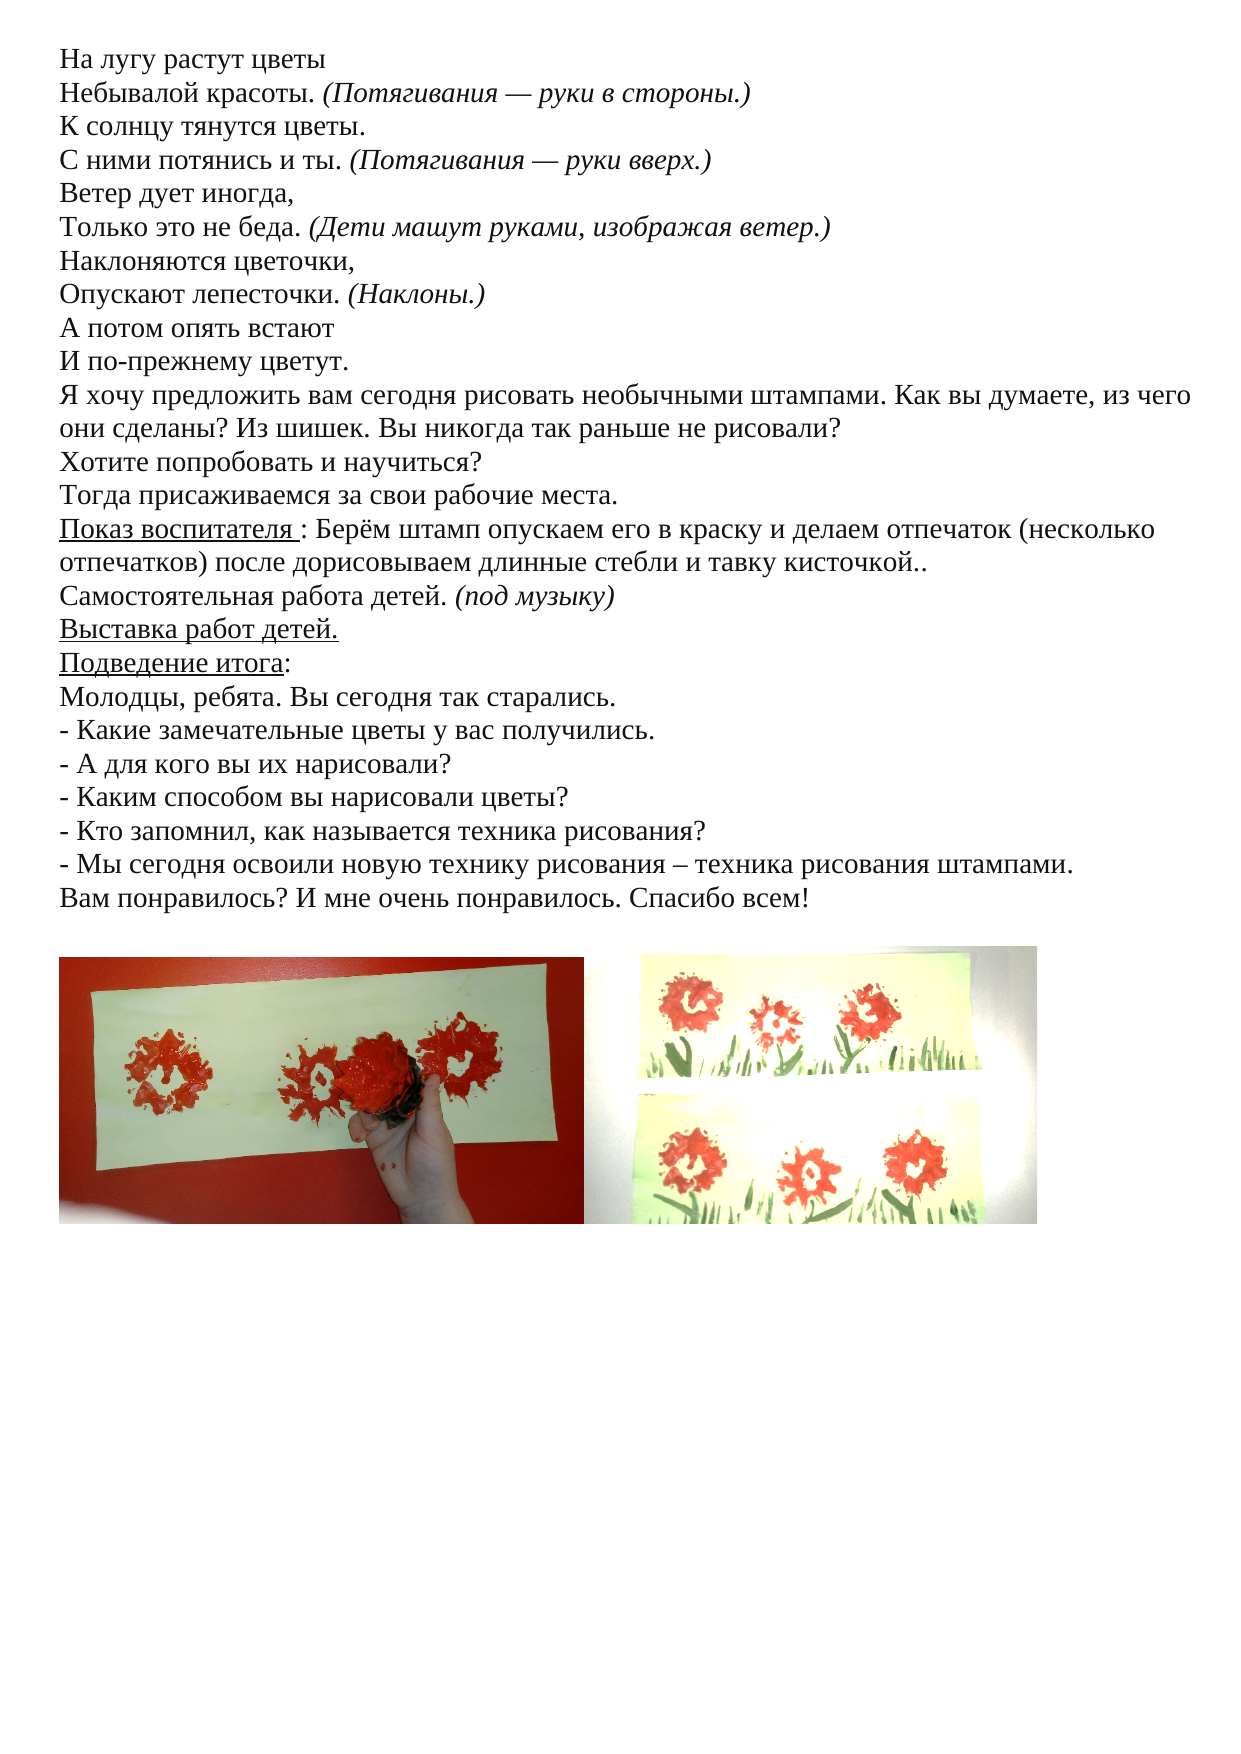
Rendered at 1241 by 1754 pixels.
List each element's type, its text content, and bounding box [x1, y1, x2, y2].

text Самостоятельная работа детей. (под музыку) [59, 578, 1199, 612]
text - Каким способом вы нарисовали цветы? [59, 779, 1199, 813]
text Опускают лепесточки. (Наклоны.) [59, 276, 1199, 310]
text С ними потянись и ты. (Потягивания — руки вверх.) [59, 142, 1199, 176]
text Молодцы, ребята. Вы сегодня так старались. [59, 679, 1199, 712]
text Выставка работ детей. [59, 612, 1199, 645]
text Наклоняются цветочки, [59, 243, 1199, 276]
text Ветер дует иногда, [59, 176, 1199, 209]
picture [59, 946, 1038, 1224]
text Я хочу предложить вам сегодня рисовать необычными штампами. Как вы думаете, из чего они сделаны? Из шишек. Вы никогда так раньше не рисовали? [59, 377, 1199, 444]
text К солнцу тянутся цветы. [59, 108, 1199, 142]
text Подведение итога: [59, 645, 1199, 679]
text - Какие замечательные цветы у вас получились. [59, 712, 1199, 746]
text - Мы сегодня освоили новую технику рисования – техника рисования штампами. [59, 846, 1199, 880]
text Показ воспитателя : Берём штамп опускаем его в краску и делаем отпечаток (несколько отпечатков) после дорисовываем длинные стебли и тавку кисточкой.. [59, 511, 1199, 578]
text И по-прежнему цветут. [59, 343, 1199, 377]
text На лугу растут цветы [59, 41, 1199, 75]
text Вам понравилось? И мне очень понравилось. Спасибо всем! [59, 880, 1199, 913]
text Только это не беда. (Дети машут руками, изображая ветер.) [59, 209, 1199, 243]
text Тогда присаживаемся за свои рабочие места. [59, 477, 1199, 511]
text Хотите попробовать и научиться? [59, 444, 1199, 477]
text А потом опять встают [59, 310, 1199, 343]
text - Кто запомнил, как называется техника рисования? [59, 813, 1199, 846]
text - А для кого вы их нарисовали? [59, 746, 1199, 779]
text Небывалой красоты. (Потягивания — руки в стороны.) [59, 75, 1199, 108]
